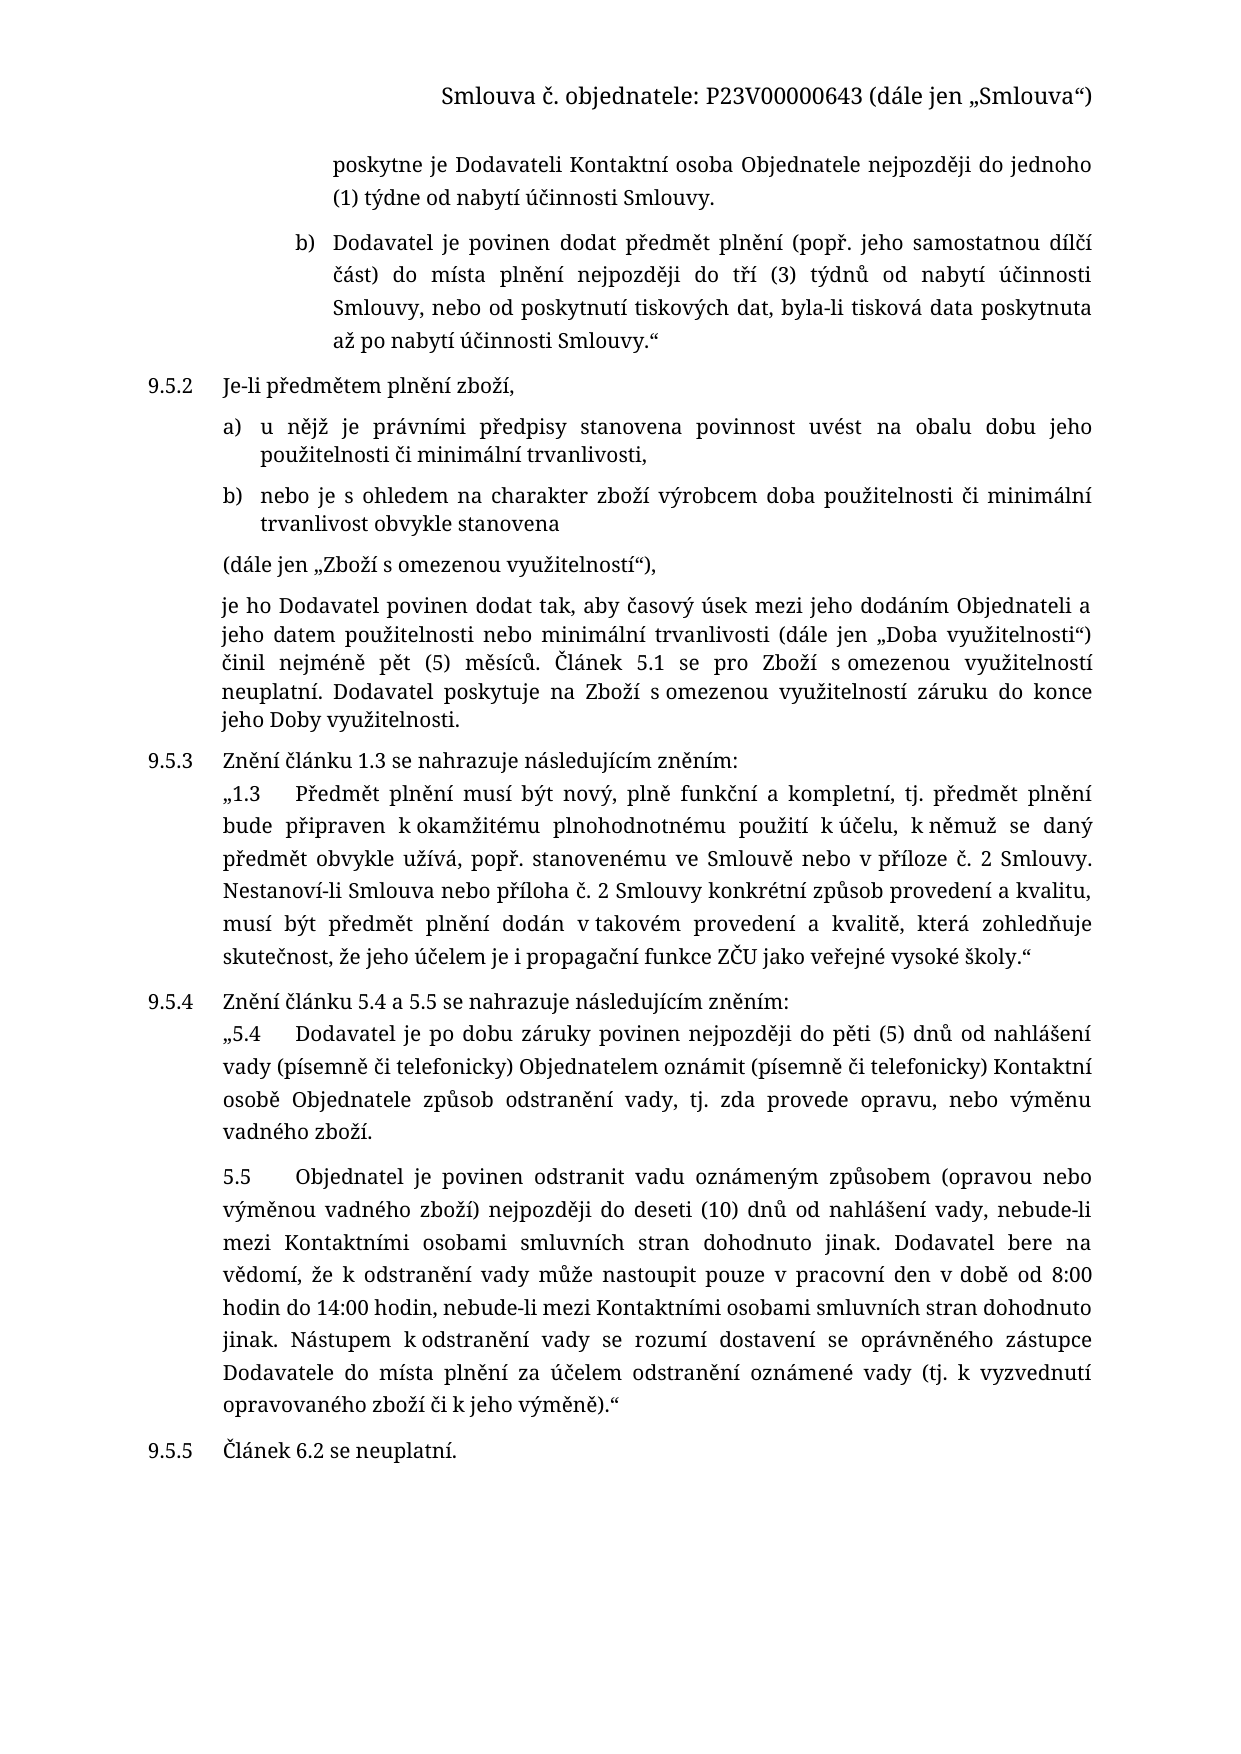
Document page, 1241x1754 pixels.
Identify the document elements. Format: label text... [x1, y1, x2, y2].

list Znění článku 5.4 a 5.5 se nahrazuje následujícím zněním: [148, 987, 1093, 1015]
list nebo je s ohledem na charakter zboží výrobcem doba použitelnosti či minimální trvanlivost obvykle stanovena [223, 481, 1093, 538]
list 5.5 Objednatel je povinen odstranit vadu oznámeným způsobem (opravou nebo výměnou vadného zboží) nejpozději do deseti (10) dnů od nahlášení vady, nebude-li mezi Kontaktními osobami smluvních stran dohodnuto jinak. Dodavatel bere na vědomí, že k odstranění vady může nastoupit pouze v pracovní den v době od 8:00 hodin do 14:00 hodin, nebude-li mezi Kontaktními osobami smluvních stran dohodnuto jinak. Nástupem k odstranění vady se rozumí dostavení se oprávněného zástupce Dodavatele do místa plnění za účelem odstranění oznámené vady (tj. k vyzvednutí opravovaného zboží či k jeho výměně).“ [223, 1162, 1093, 1419]
list Článek 6.2 se neuplatní. [148, 1436, 1093, 1464]
text (dále jen „Zboží s omezenou využitelností“), [223, 551, 1093, 579]
list „1.3 Předmět plnění musí být nový, plně funkční a kompletní, tj. předmět plnění bude připraven k okamžitému plnohodnotnému použití k účelu, k němuž se daný předmět obvykle užívá, popř. stanovenému ve Smlouvě nebo v příloze č. 2 Smlouvy. Nestanoví-li Smlouva nebo příloha č. 2 Smlouvy konkrétní způsob provedení a kvalitu, musí být předmět plnění dodán v takovém provedení a kvalitě, která zohledňuje skutečnost, že jeho účelem je i propagační funkce ZČU jako veřejné vysoké školy.“ [223, 779, 1093, 970]
list Dodavatel je povinen dodat předmět plnění (popř. jeho samostatnou dílčí část) do místa plnění nejpozději do tří (3) týdnů od nabytí účinnosti Smlouvy, nebo od poskytnutí tiskových dat, byla-li tisková data poskytnuta až po nabytí účinnosti Smlouvy.“ [295, 228, 1093, 354]
list Je-li předmětem plnění zboží, [148, 371, 1093, 399]
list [295, 150, 1093, 211]
list u nějž je právními předpisy stanovena povinnost uvést na obalu dobu jeho použitelnosti či minimální trvanlivosti, [223, 412, 1093, 469]
list Znění článku 1.3 se nahrazuje následujícím zněním: [148, 746, 1093, 774]
text je ho Dodavatel povinen dodat tak, aby časový úsek mezi jeho dodáním Objednateli a jeho datem použitelnosti nebo minimální trvanlivosti (dále jen „Doba využitelnosti“) činil nejméně pět (5) měsíců. Článek 5.1 se pro Zboží s omezenou využitelností neuplatní. Dodavatel poskytuje na Zboží s omezenou využitelností záruku do konce jeho Doby využitelnosti. [221, 591, 1093, 734]
list „5.4 Dodavatel je po dobu záruky povinen nejpozději do pěti (5) dnů od nahlášení vady (písemně či telefonicky) Objednatelem oznámit (písemně či telefonicky) Kontaktní osobě Objednatele způsob odstranění vady, tj. zda provede opravu, nebo výměnu vadného zboží. [223, 1019, 1093, 1146]
